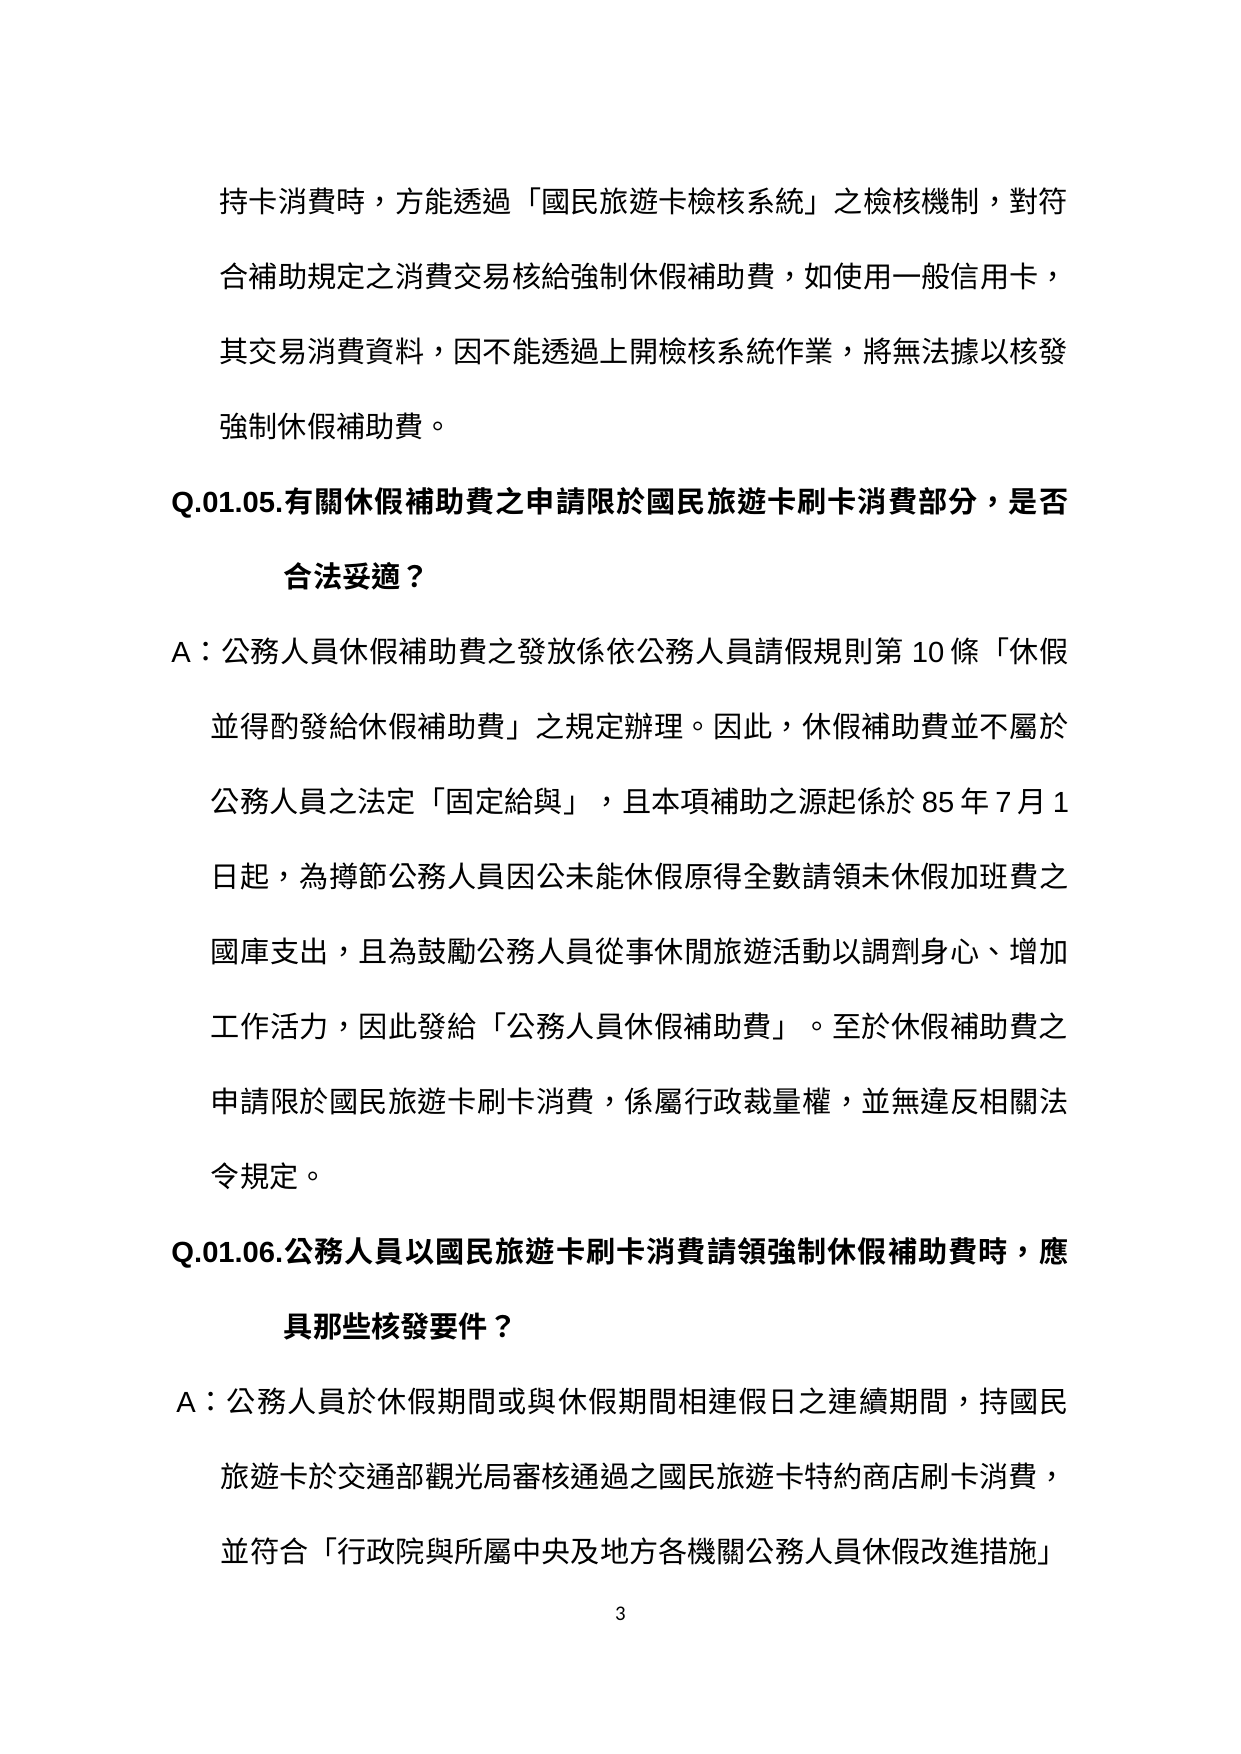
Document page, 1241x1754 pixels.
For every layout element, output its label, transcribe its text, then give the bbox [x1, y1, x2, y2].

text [176, 1362, 1069, 1587]
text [171, 162, 1069, 462]
text A：公務人員休假補助費之發放係依公務人員請假規則第10條「休假並得酌發給休假補助費」之規定辦理。因此，休假補助費並不屬於公務人員之法定「固定給與」，且本項補助之源起係於85年7月1日起，為撙節公務人員因公未能休假原得全數請領未休假加班費之國庫支出，且為鼓勵公務人員從事休閒旅遊活動以調劑身心、增加工作活力，因此發給「公務人員休假補助費」。至於休假補助費之申請限於國民旅遊卡刷卡消費，係屬行政裁量權，並無違反相關法令規定。 [171, 612, 1069, 1212]
text Q.01.06.公務人員以國民旅遊卡刷卡消費請領強制休假補助費時，應具那些核發要件？ [171, 1212, 1069, 1362]
text Q.01.05.有關休假補助費之申請限於國民旅遊卡刷卡消費部分，是否合法妥適？ [171, 462, 1069, 612]
